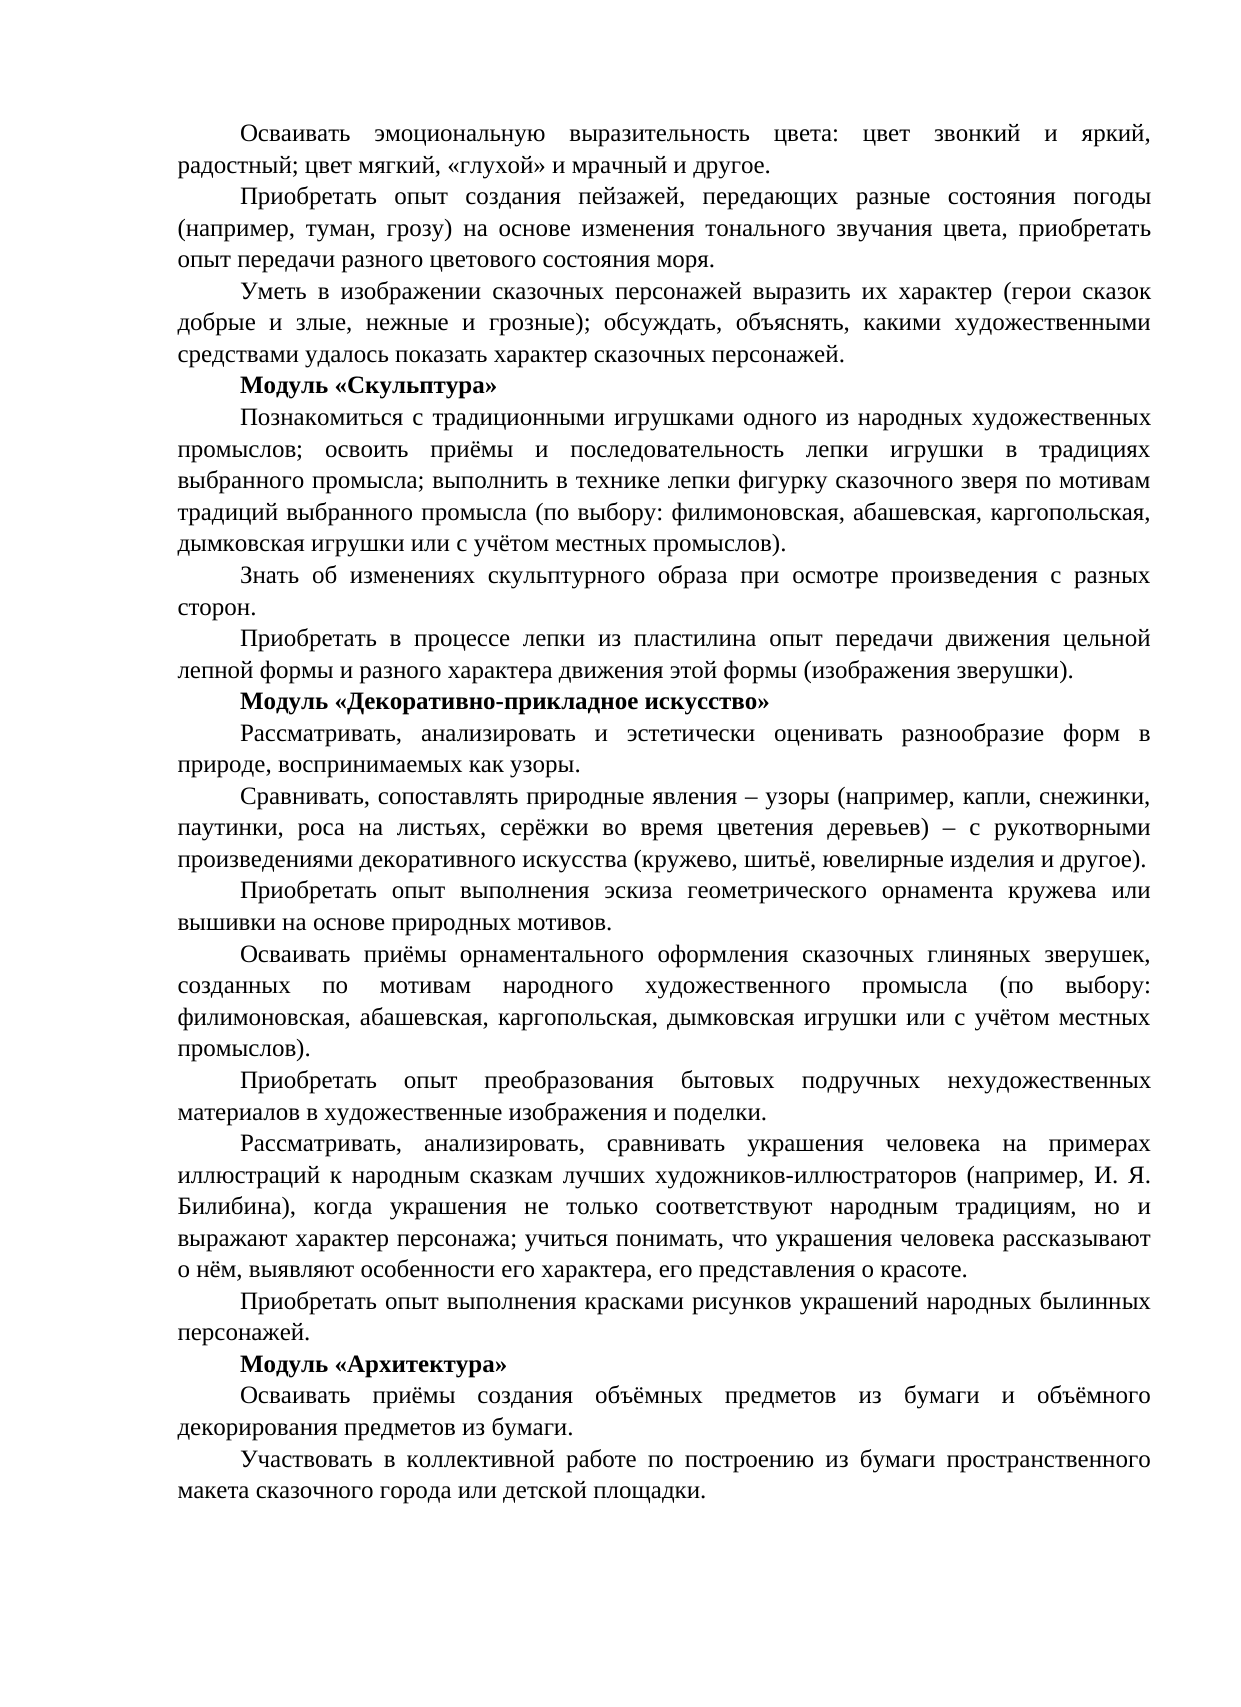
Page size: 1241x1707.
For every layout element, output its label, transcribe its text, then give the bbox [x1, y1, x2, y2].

text Рассматривать, анализировать и эстетически оценивать разнообразие форм в природе, воспринимаемых как узоры. [177, 718, 1152, 778]
text Приобретать опыт создания пейзажей, передающих разные состояния погоды (например, туман, грозу) на основе изменения тонального звучания цвета, приобретать опыт передачи разного цветового состояния моря. [177, 181, 1152, 273]
text Модуль «Декоративно-прикладное искусство» [177, 686, 1152, 715]
text Сравнивать, сопоставлять природные явления – узоры (например, капли, снежинки, паутинки, роса на листьях, серёжки во время цветения деревьев) – с рукотворными произведениями декоративного искусства (кружево, шитьё, ювелирные изделия и другое). [177, 781, 1152, 873]
text Приобретать опыт выполнения красками рисунков украшений народных былинных персонажей. [177, 1286, 1152, 1346]
text Осваивать эмоциональную выразительность цвета: цвет звонкий и яркий, радостный; цвет мягкий, «глухой» и мрачный и другое. [177, 118, 1152, 178]
text Участвовать в коллективной работе по построению из бумаги пространственного макета сказочного города или детской площадки. [177, 1444, 1152, 1504]
text Рассматривать, анализировать, сравнивать украшения человека на примерах иллюстраций к народным сказкам лучших художников-иллюстраторов (например, И. Я. Билибина), когда украшения не только соответствуют народным традициям, но и выражают характер персонажа; учиться понимать, что украшения человека рассказывают о нём, выявляют особенности его характера, его представления о красоте. [177, 1128, 1152, 1283]
text Приобретать опыт выполнения эскиза геометрического орнамента кружева или вышивки на основе природных мотивов. [177, 876, 1152, 936]
text Познакомиться с традиционными игрушками одного из народных художественных промыслов; освоить приёмы и последовательность лепки игрушки в традициях выбранного промысла; выполнить в технике лепки фигурку сказочного зверя по мотивам традиций выбранного промысла (по выбору: филимоновская, абашевская, каргопольская, дымковская игрушки или с учётом местных промыслов). [177, 402, 1152, 557]
text Осваивать приёмы создания объёмных предметов из бумаги и объёмного декорирования предметов из бумаги. [177, 1381, 1152, 1441]
text Приобретать опыт преобразования бытовых подручных нехудожественных материалов в художественные изображения и поделки. [177, 1065, 1152, 1125]
text Осваивать приёмы орнаментального оформления сказочных глиняных зверушек, созданных по мотивам народного художественного промысла (по выбору: филимоновская, абашевская, каргопольская, дымковская игрушки или с учётом местных промыслов). [177, 939, 1152, 1062]
text Уметь в изображении сказочных персонажей выразить их характер (герои сказок добрые и злые, нежные и грозные); обсуждать, объяснять, какими художественными средствами удалось показать характер сказочных персонажей. [177, 276, 1152, 368]
text Знать об изменениях скульптурного образа при осмотре произведения с разных сторон. [177, 560, 1152, 620]
text Модуль «Скульптура» [177, 371, 1152, 399]
text Модуль «Архитектура» [177, 1349, 1152, 1378]
text Приобретать в процессе лепки из пластилина опыт передачи движения цельной лепной формы и разного характера движения этой формы (изображения зверушки). [177, 623, 1152, 683]
